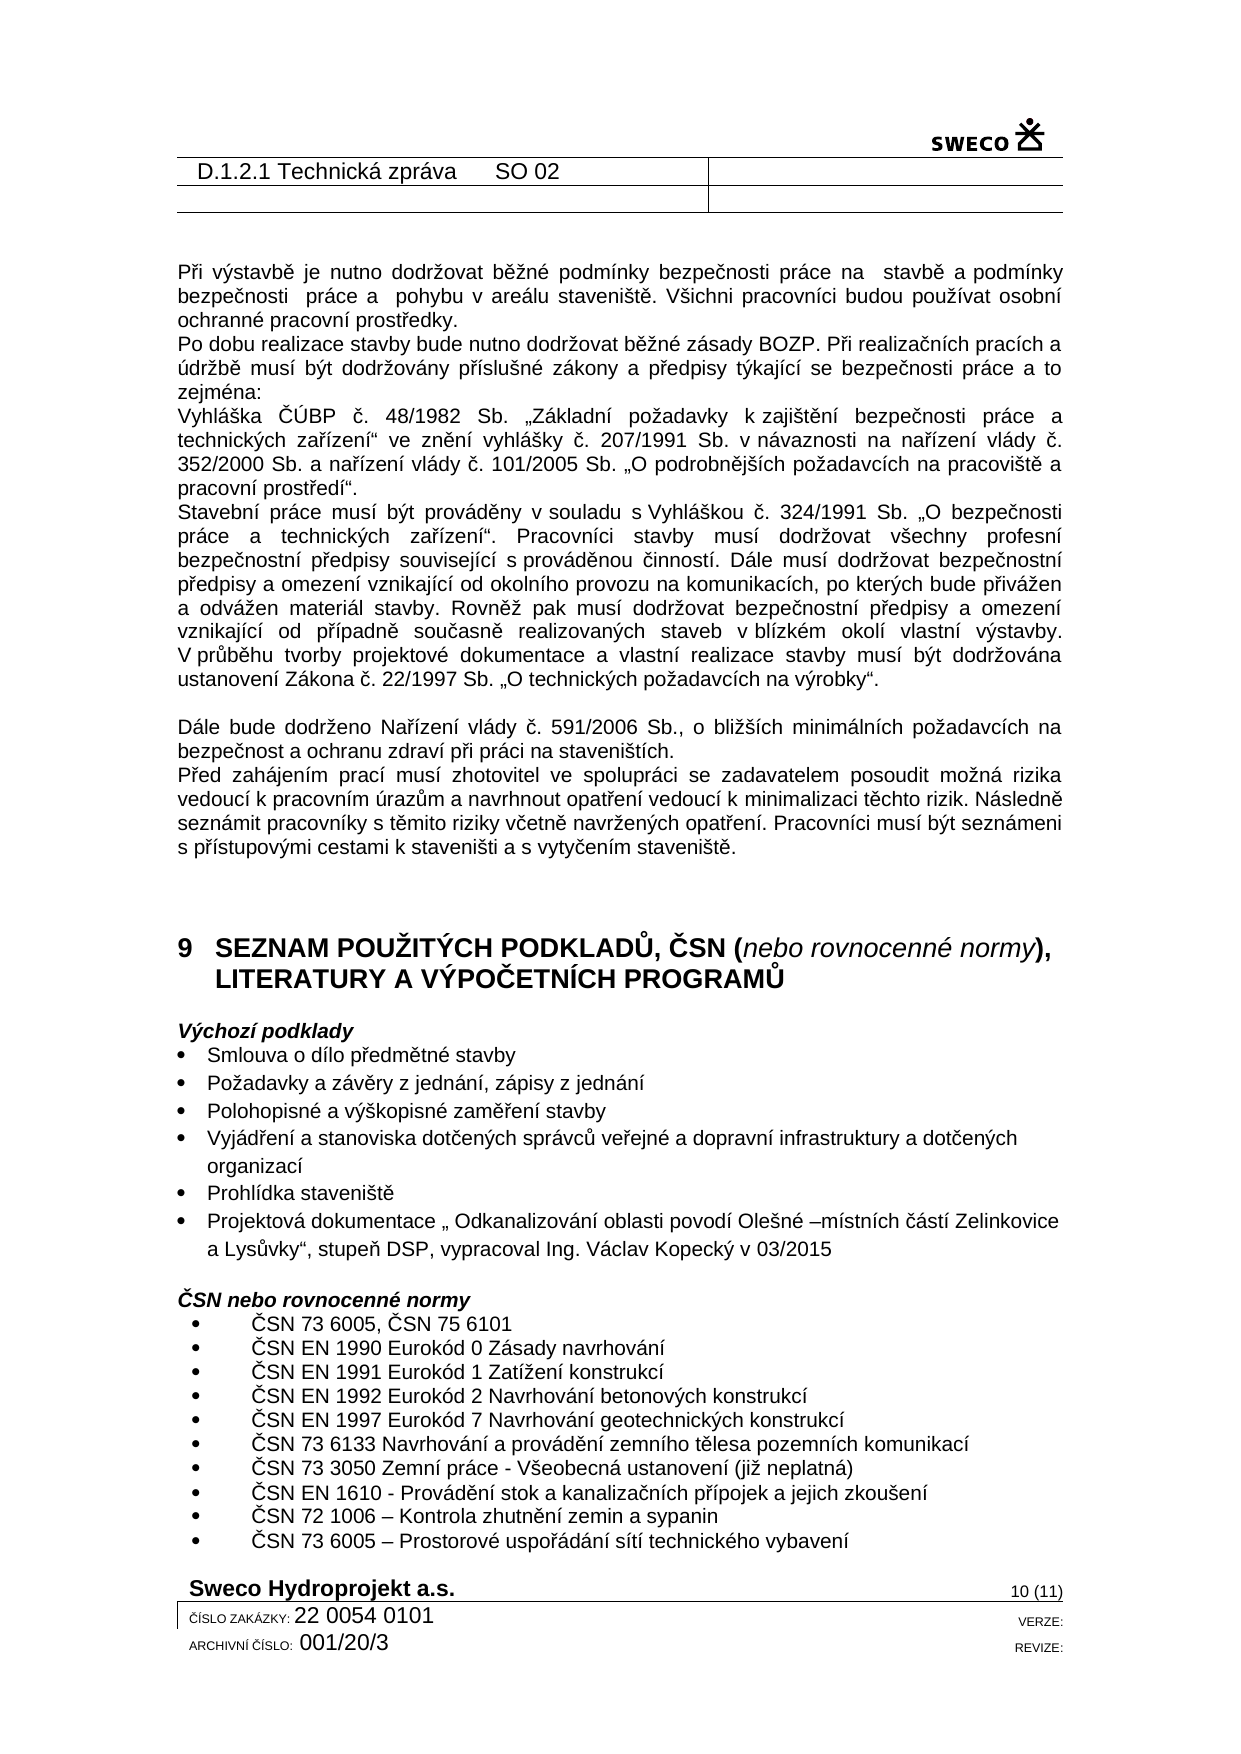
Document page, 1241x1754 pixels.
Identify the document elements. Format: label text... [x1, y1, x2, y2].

list ČSN EN 1610 - Provádění stok a kanalizačních přípojek a jejich zkoušení [192, 1480, 1063, 1504]
text Výchozí podklady [177, 1019, 1063, 1043]
text Vyhláška ČÚBP č. 48/1982 Sb. „Základní požadavky k zajištění bezpečnosti práce a technických zařízení“ ve znění vyhlášky č. 207/1991 Sb. v návaznosti na nařízení vlády č. 352/2000 Sb. a nařízení vlády č. 101/2005 Sb. „O podrobnějších požadavcích na pracoviště a pracovní prostředí“. [177, 404, 1063, 499]
list Polohopisné a výškopisné zaměření stavby [177, 1098, 1063, 1123]
list ČSN EN 1991 Eurokód 1 Zatížení konstrukcí [192, 1360, 1063, 1384]
list ČSN 73 6133 Navrhování a provádění zemního tělesa pozemních komunikací [192, 1432, 1063, 1456]
list ČSN EN 1997 Eurokód 7 Navrhování geotechnických konstrukcí [192, 1408, 1063, 1432]
text Po dobu realizace stavby bude nutno dodržovat běžné zásady BOZP. Při realizačních pracích a údržbě musí být dodržovány příslušné zákony a předpisy týkající se bezpečnosti práce a to zejména: [177, 332, 1063, 404]
text Před zahájením prací musí zhotovitel ve spolupráci se zadavatelem posoudit možná rizika vedoucí k pracovním úrazům a navrhnout opatření vedoucí k minimalizaci těchto rizik. Následně seznámit pracovníky s těmito riziky včetně navržených opatření. Pracovníci musí být seznámeni s přístupovými cestami k staveništi a s vytyčením staveniště. [177, 763, 1063, 859]
subtitle Seznam použitých podkladů, ČSN (nebo rovnocenné normy), literatury a výpočetních programů [177, 932, 1063, 994]
list Smlouva o dílo předmětné stavby [177, 1043, 1063, 1067]
text ČSN nebo rovnocenné normy [177, 1288, 1063, 1312]
list Vyjádření a stanoviska dotčených správců veřejné a dopravní infrastruktury a dotčených organizací [177, 1126, 1063, 1178]
list Prohlídka staveniště [177, 1181, 1063, 1205]
list ČSN 72 1006 – Kontrola zhutnění zemin a sypanin [192, 1504, 1063, 1528]
list ČSN EN 1990 Eurokód 0 Zásady navrhování [192, 1336, 1063, 1360]
list ČSN EN 1992 Eurokód 2 Navrhování betonových konstrukcí [192, 1384, 1063, 1408]
list Projektová dokumentace „ Odkanalizování oblasti povodí Olešné –místních částí Zelinkovice a Lysůvky“, stupeň DSP, vypracoval Ing. Václav Kopecký v 03/2015 [177, 1209, 1063, 1260]
list ČSN 73 6005 – Prostorové uspořádání sítí technického vybavení [192, 1528, 1063, 1552]
list ČSN 73 3050 Zemní práce - Všeobecná ustanovení (již neplatná) [192, 1456, 1063, 1480]
text Stavební práce musí být prováděny v souladu s Vyhláškou č. 324/1991 Sb. „O bezpečnosti práce a technických zařízení“. Pracovníci stavby musí dodržovat všechny profesní bezpečnostní předpisy související s prováděnou činností. Dále musí dodržovat bezpečnostní předpisy a omezení vznikající od okolního provozu na komunikacích, po kterých bude přivážen a odvážen materiál stavby. Rovněž pak musí dodržovat bezpečnostní předpisy a omezení vznikající od případně současně realizovaných staveb v blízkém okolí vlastní výstavby. V průběhu tvorby projektové dokumentace a vlastní realizace stavby musí být dodržována ustanovení Zákona č. 22/1997 Sb. „O technických požadavcích na výrobky“. [177, 499, 1063, 691]
list ČSN 73 6005, ČSN 75 6101 [192, 1312, 1063, 1336]
text Dále bude dodrženo Nařízení vlády č. 591/2006 Sb., o bližších minimálních požadavcích na bezpečnost a ochranu zdraví při práci na staveništích. [177, 715, 1063, 763]
text Při výstavbě je nutno dodržovat běžné podmínky bezpečnosti práce na stavbě a podmínky bezpečnosti práce a pohybu v areálu staveniště. Všichni pracovníci budou používat osobní ochranné pracovní prostředky. [177, 260, 1063, 332]
list Požadavky a závěry z jednání, zápisy z jednání [177, 1071, 1063, 1095]
